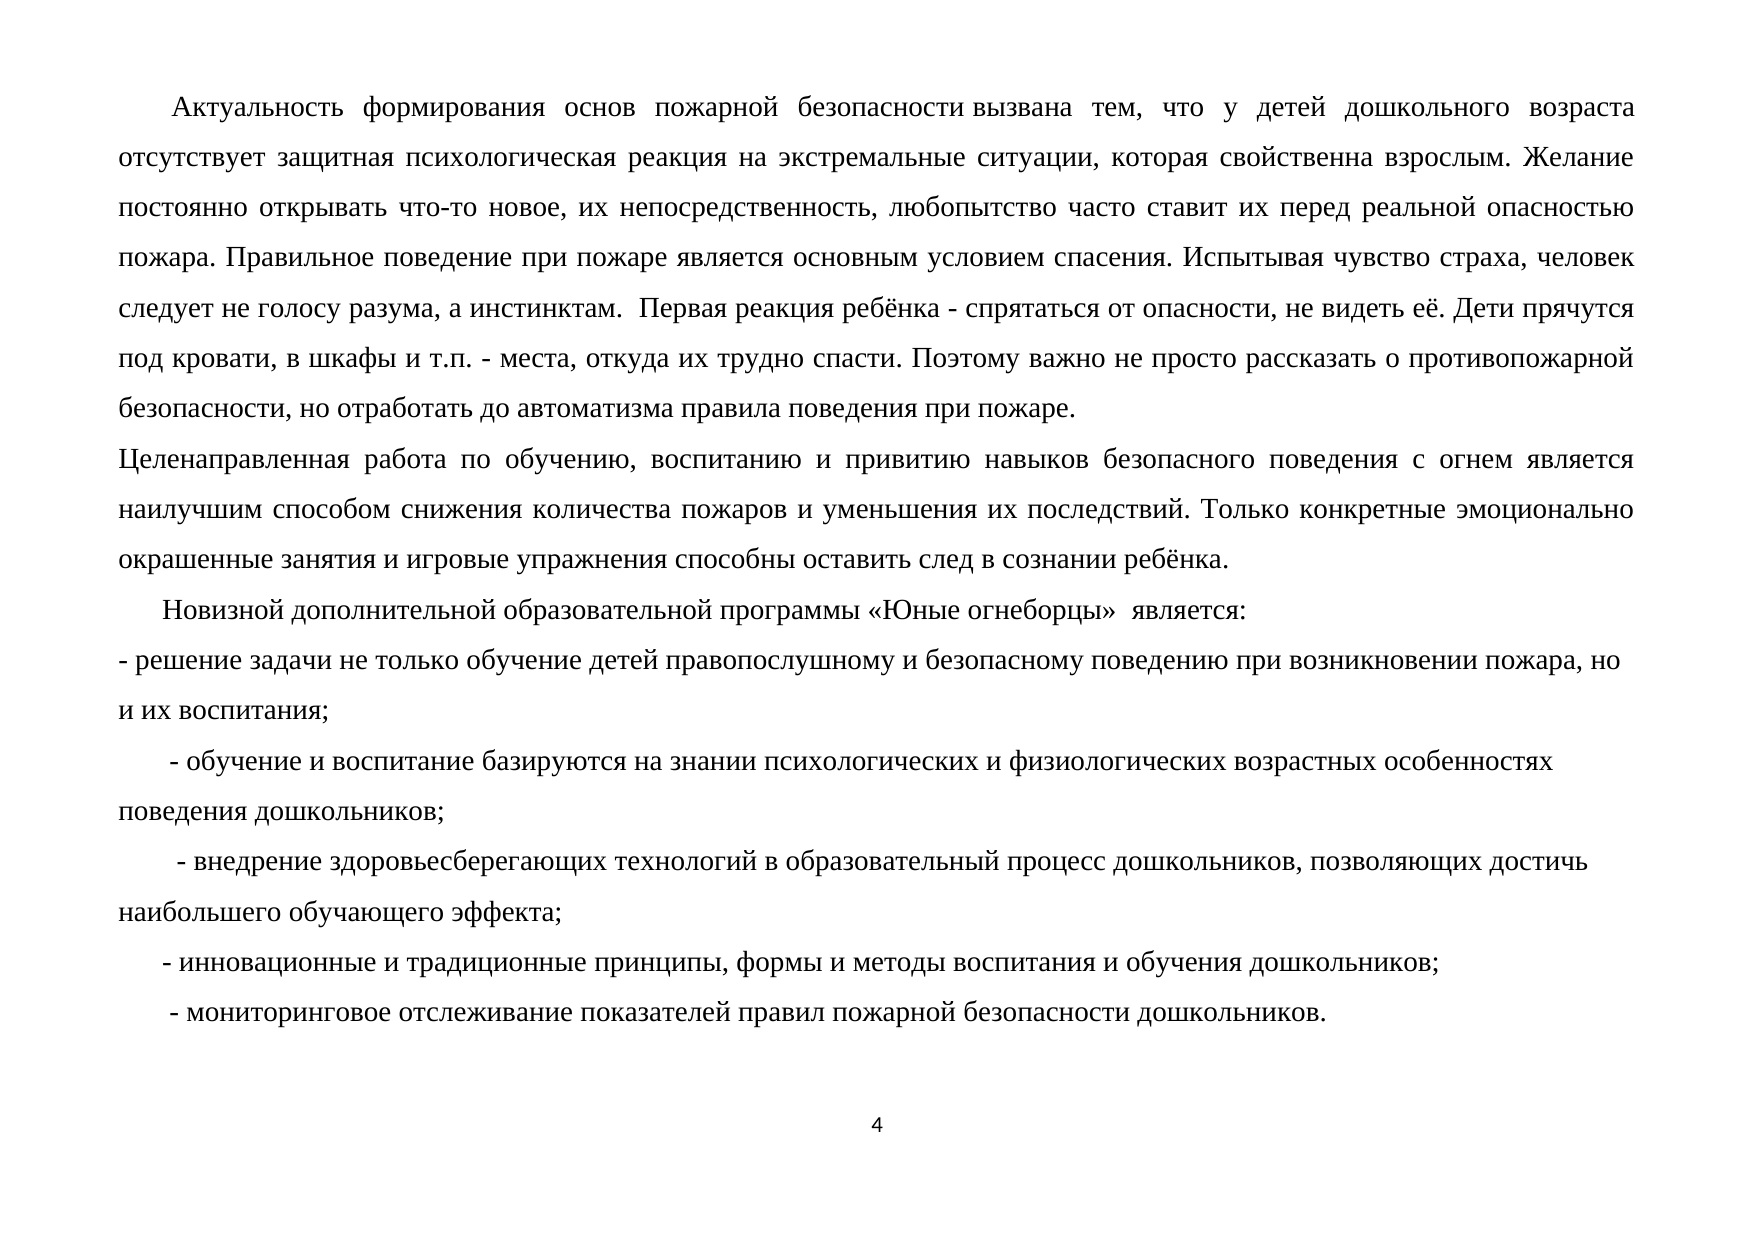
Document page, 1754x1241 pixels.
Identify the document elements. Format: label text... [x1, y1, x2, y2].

text - мониторинговое отслеживание показателей правил пожарной безопасности дошкольников. [118, 994, 1636, 1028]
text - инновационные и традиционные принципы, формы и методы воспитания и обучения дошкольников; [118, 944, 1636, 977]
text - обучение и воспитание базируются на знании психологических и физиологических возрастных особенностях поведения дошкольников; [118, 743, 1636, 827]
text Актуальность формирования основ пожарной безопасности вызвана тем, что у детей дошкольного возраста отсутствует защитная психологическая реакция на экстремальные ситуации, которая свойственна взрослым. Желание постоянно открывать что-то новое, их непосредственность, любопытство часто ставит их перед реальной опасностью пожара. Правильное поведение при пожаре является основным условием спасения. Испытывая чувство страха, человек следует не голосу разума, а инстинктам. Первая реакция ребёнка - спрятаться от опасности, не видеть её. Дети прячутся под кровати, в шкафы и т.п. - места, откуда их трудно спасти. Поэтому важно не просто рассказать о противопожарной безопасности, но отработать до автоматизма правила поведения при пожаре. [118, 89, 1636, 424]
text - решение задачи не только обучение детей правопослушному и безопасному поведению при возникновении пожара, но и их воспитания; [118, 642, 1636, 726]
text - внедрение здоровьесберегающих технологий в образовательный процесс дошкольников, позволяющих достичь наибольшего обучающего эффекта; [118, 843, 1636, 927]
text Целенаправленная работа по обучению, воспитанию и привитию навыков безопасного поведения с огнем является наилучшим способом снижения количества пожаров и уменьшения их последствий. Только конкретные эмоционально окрашенные занятия и игровые упражнения способны оставить след в сознании ребёнка. [118, 441, 1636, 575]
text Новизной дополнительной образовательной программы «Юные огнеборцы» является: [118, 592, 1636, 625]
